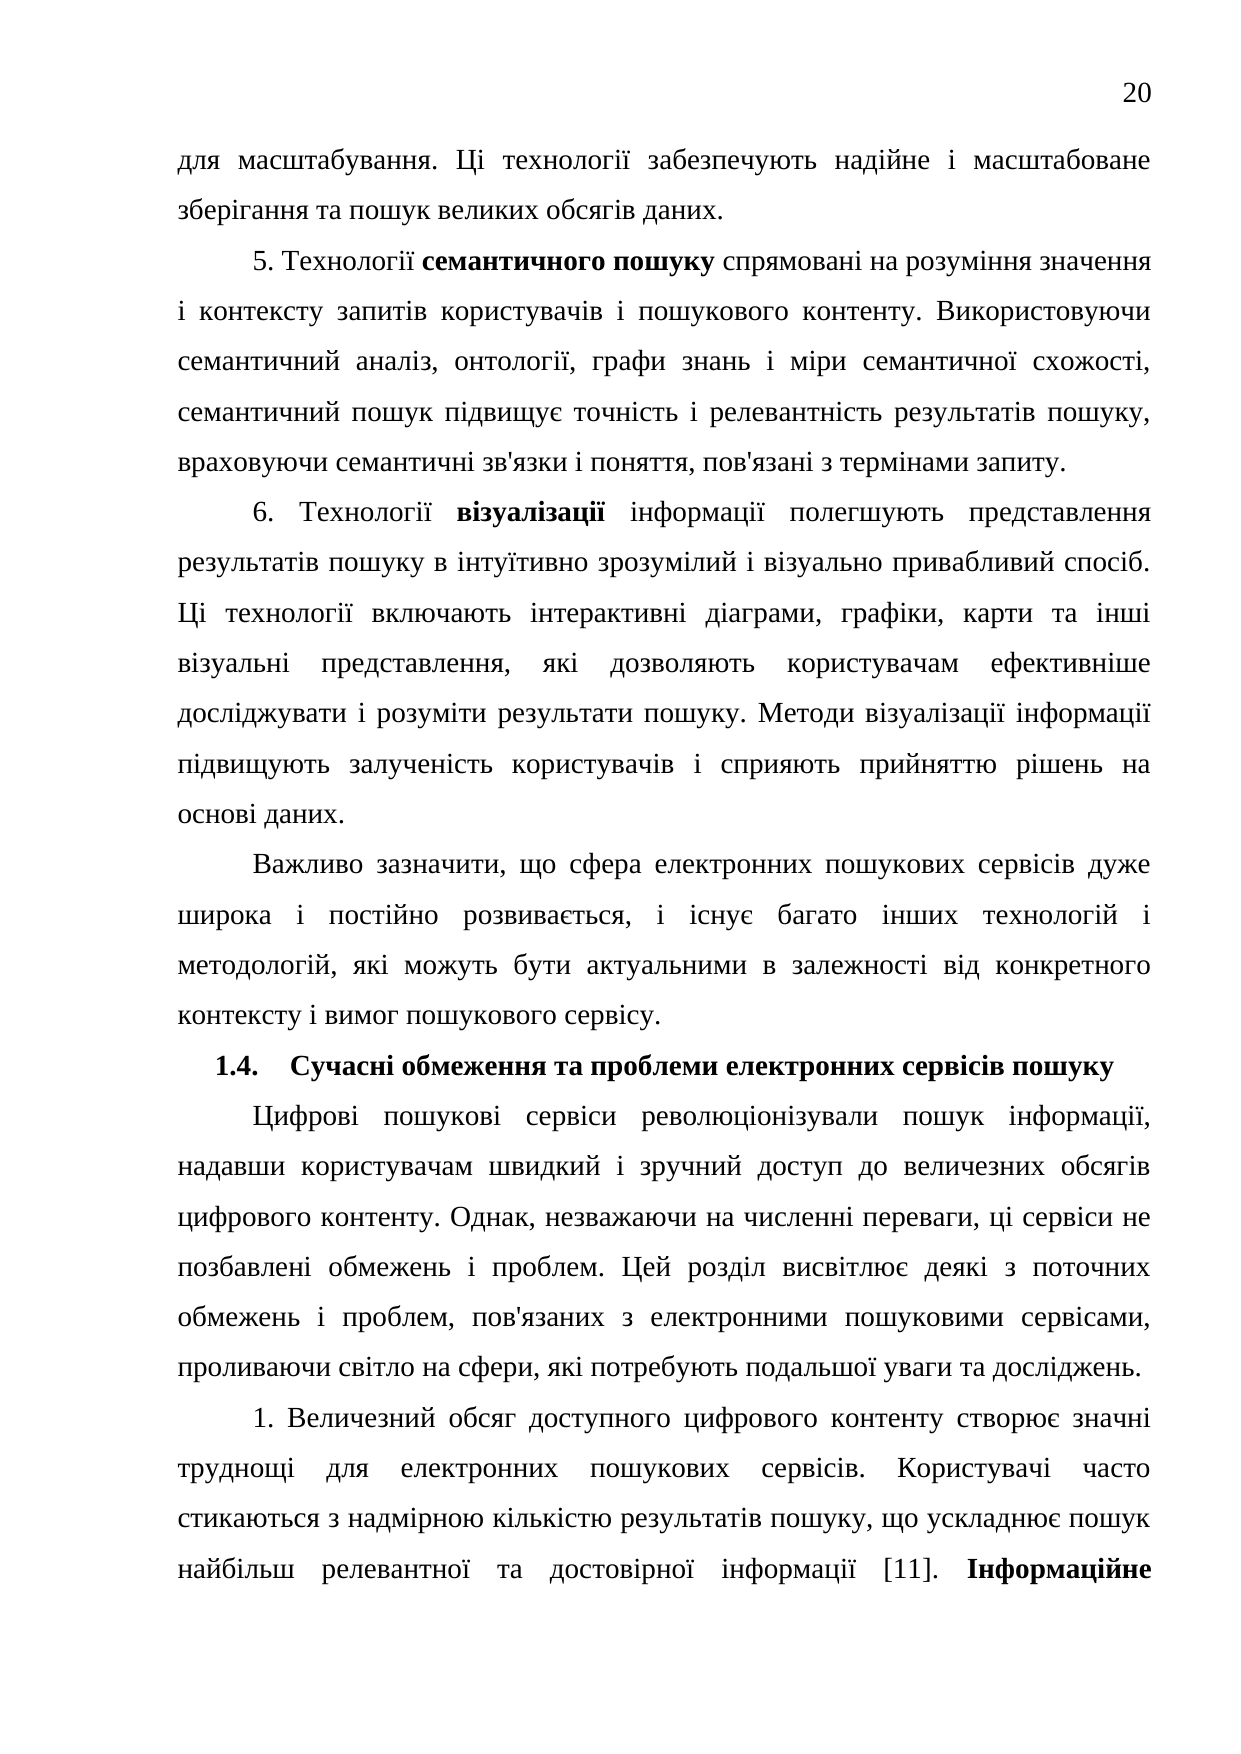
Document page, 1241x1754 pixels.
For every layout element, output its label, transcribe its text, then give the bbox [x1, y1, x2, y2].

text Цифрові пошукові сервіси революціонізували пошук інформації, надавши користувачам швидкий і зручний доступ до величезних обсягів цифрового контенту. Однак, незважаючи на численні переваги, ці сервіси не позбавлені обмежень і проблем. Цей розділ висвітлює деякі з поточних обмежень і проблем, пов'язаних з електронними пошуковими сервісами, проливаючи світло на сфери, які потребують подальшої уваги та досліджень. [177, 1098, 1152, 1383]
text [177, 142, 1152, 226]
subtitle Сучасні обмеження та проблеми електронних сервісів пошуку [177, 1048, 1152, 1081]
text 5. Технології семантичного пошуку спрямовані на розуміння значення і контексту запитів користувачів і пошукового контенту. Використовуючи семантичний аналіз, онтології, графи знань і міри семантичної схожості, семантичний пошук підвищує точність і релевантність результатів пошуку, враховуючи семантичні зв'язки і поняття, пов'язані з термінами запиту. [177, 243, 1152, 477]
text Важливо зазначити, що сфера електронних пошукових сервісів дуже широка і постійно розвивається, і існує багато інших технологій і методологій, які можуть бути актуальними в залежності від конкретного контексту і вимог пошукового сервісу. [177, 846, 1152, 1031]
text 6. Технології візуалізації інформації полегшують представлення результатів пошуку в інтуїтивно зрозумілий і візуально привабливий спосіб. Ці технології включають інтерактивні діаграми, графіки, карти та інші візуальні представлення, які дозволяють користувачам ефективніше досліджувати і розуміти результати пошуку. Методи візуалізації інформації підвищують залученість користувачів і сприяють прийняттю рішень на основі даних. [177, 494, 1152, 830]
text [177, 1400, 1152, 1584]
